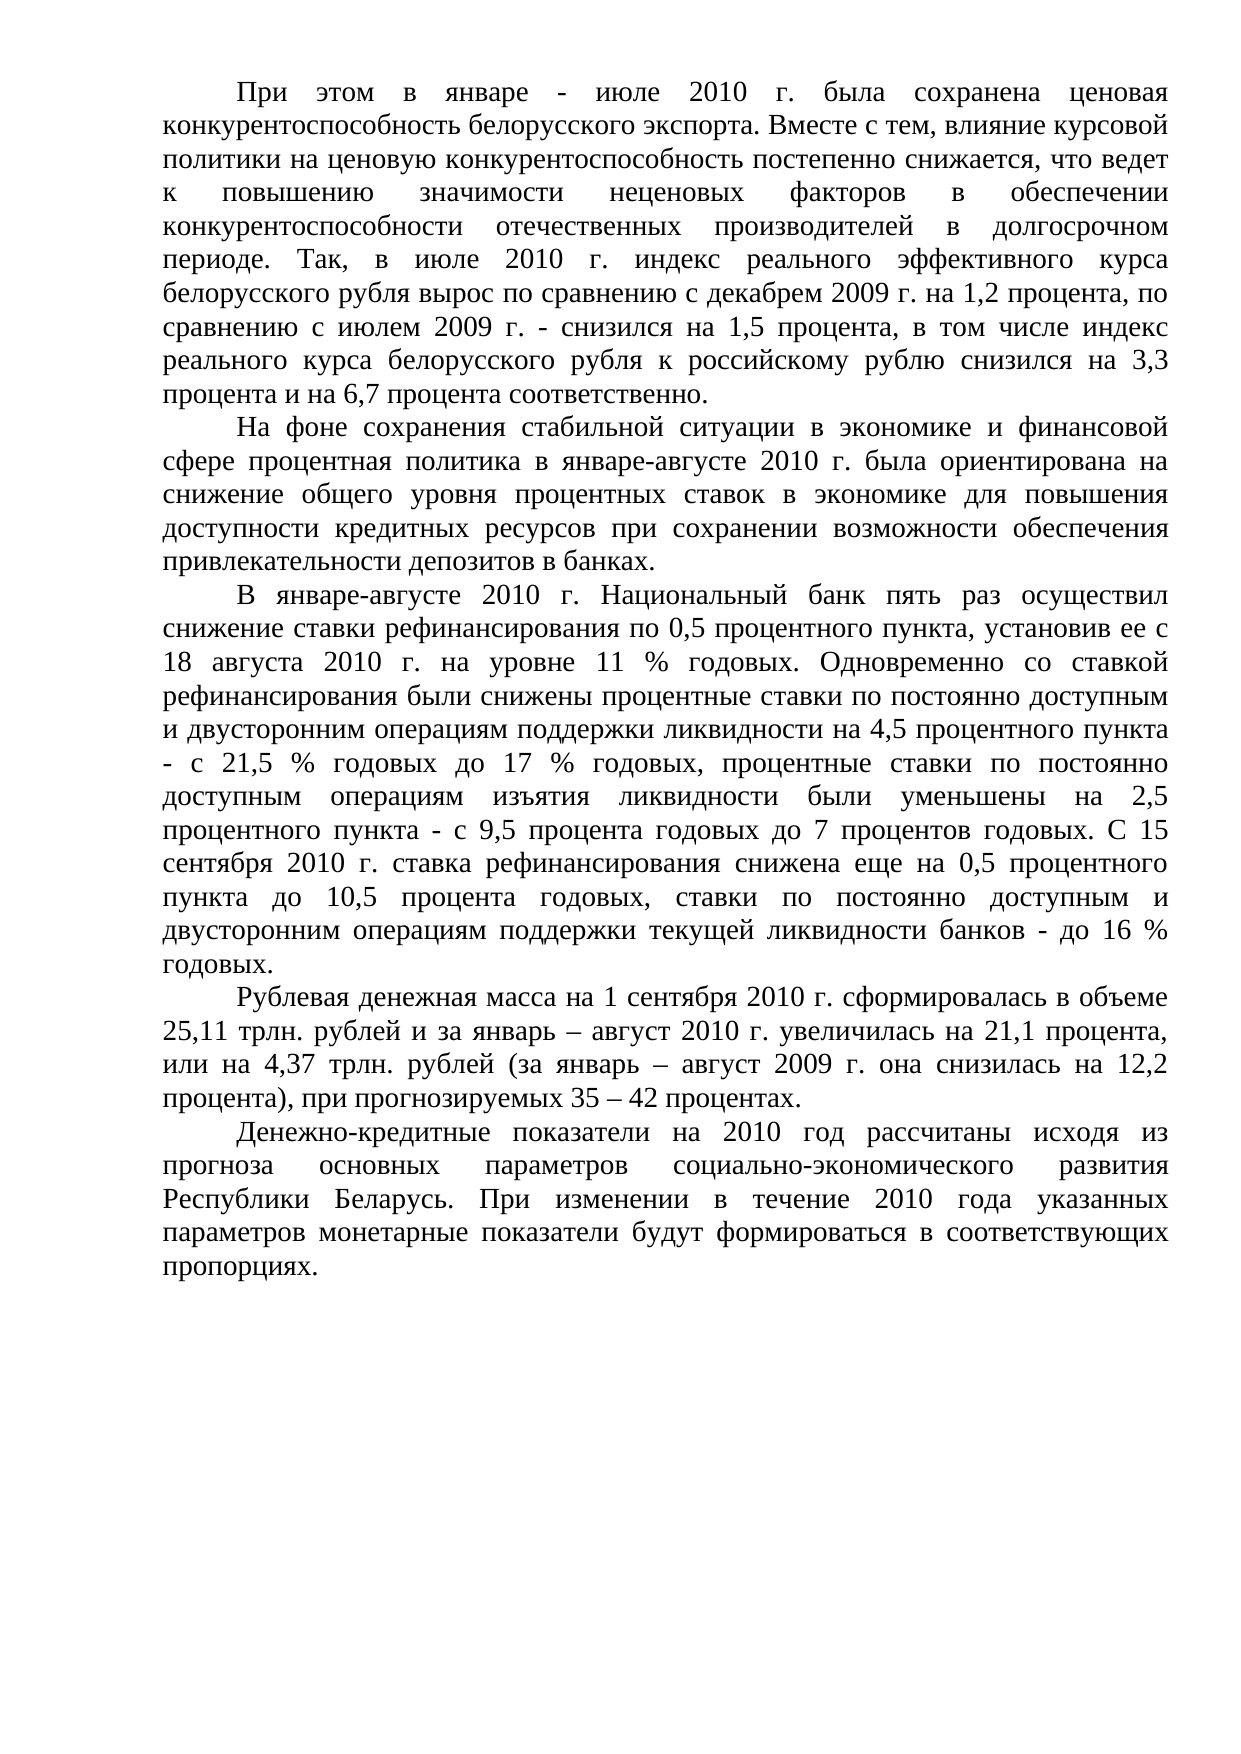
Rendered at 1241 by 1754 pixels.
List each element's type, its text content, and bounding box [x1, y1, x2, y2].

text В январе-августе 2010 г. Национальный банк пять раз осуществил снижение ставки рефинансирования по 0,5 процентного пункта, установив ее с 18 августа 2010 г. на уровне 11 % годовых. Одновременно со ставкой рефинансирования были снижены процентные ставки по постоянно доступным и двусторонним операциям поддержки ликвидности на 4,5 процентного пункта - с 21,5 % годовых до 17 % годовых, процентные ставки по постоянно доступным операциям изъятия ликвидности были уменьшены на 2,5 процентного пункта - с 9,5 процента годовых до 7 процентов годовых. С 15 сентября 2010 г. ставка рефинансирования снижена еще на 0,5 процентного пункта до 10,5 процента годовых, ставки по постоянно доступным и двусторонним операциям поддержки текущей ликвидности банков - до 16 % годовых. [162, 577, 1169, 979]
text Денежно-кредитные показатели на 2010 год рассчитаны исходя из прогноза основных параметров социально-экономического развития Республики Беларусь. При изменении в течение 2010 года указанных параметров монетарные показатели будут формироваться в соответствующих пропорциях. [162, 1114, 1169, 1281]
text На фоне сохранения стабильной ситуации в экономике и финансовой сфере процентная политика в январе-августе 2010 г. была ориентирована на снижение общего уровня процентных ставок в экономике для повышения доступности кредитных ресурсов при сохранении возможности обеспечения привлекательности депозитов в банках. [162, 409, 1169, 577]
text Рублевая денежная масса на 1 сентября 2010 г. сформировалась в объеме 25,11 трлн. рублей и за январь – август 2010 г. увеличилась на 21,1 процента, или на 4,37 трлн. рублей (за январь – август 2009 г. она снизилась на 12,2 процента), при прогнозируемых 35 – 42 процентах. [162, 979, 1169, 1114]
text При этом в январе - июле 2010 г. была сохранена ценовая конкурентоспособность белорусского экспорта. Вместе с тем, влияние курсовой политики на ценовую конкурентоспособность постепенно снижается, что ведет к повышению значимости неценовых факторов в обеспечении конкурентоспособности отечественных производителей в долгосрочном периоде. Так, в июле 2010 г. индекс реального эффективного курса белорусского рубля вырос по сравнению с декабрем 2009 г. на 1,2 процента, по сравнению с июлем 2009 г. - снизился на 1,5 процента, в том числе индекс реального курса белорусского рубля к российскому рублю снизился на 3,3 процента и на 6,7 процента соответственно. [162, 74, 1169, 409]
